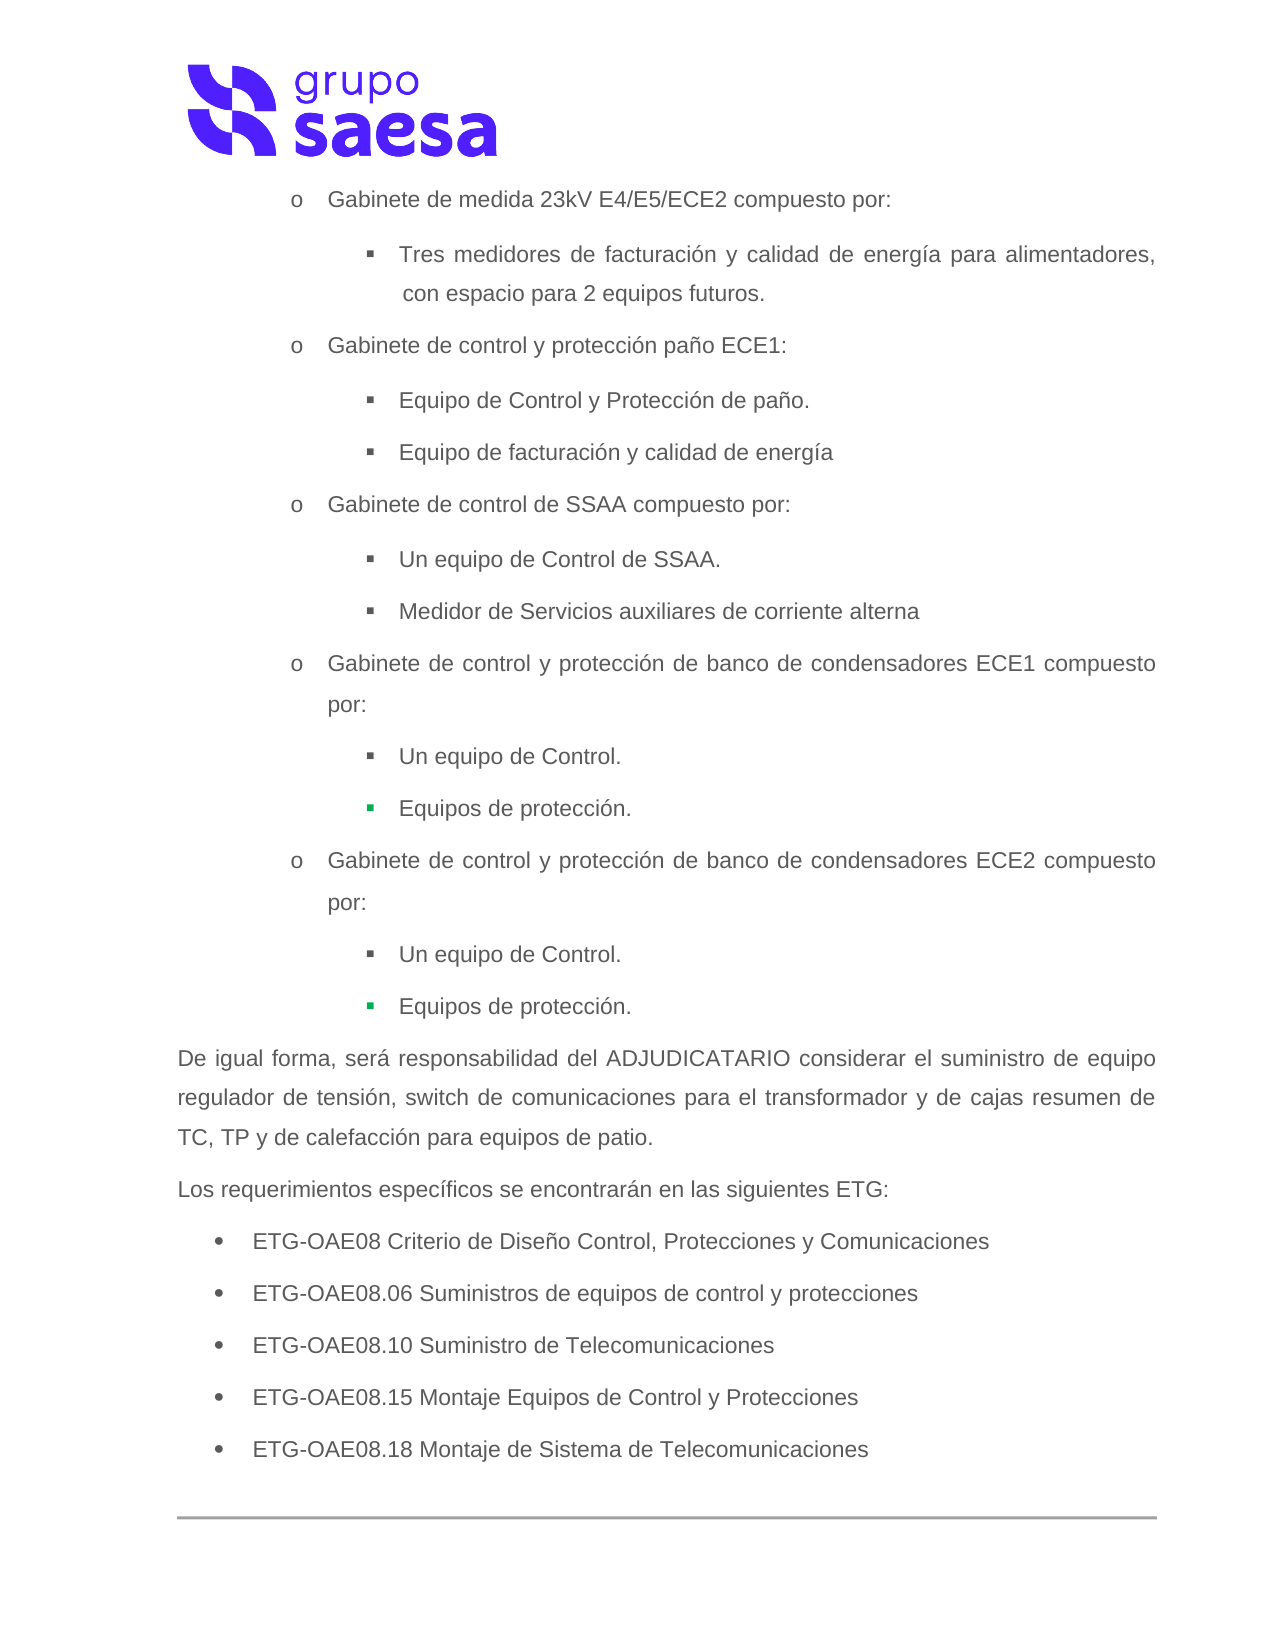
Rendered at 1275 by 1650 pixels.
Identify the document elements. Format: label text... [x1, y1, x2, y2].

text De igual forma, será responsabilidad del ADJUDICATARIO considerar el suministro de equipo regulador de tensión, switch de comunicaciones para el transformador y de cajas resumen de TC, TP y de calefacción para equipos de patio. [177, 1045, 1157, 1150]
list ETG-OAE08.06 Suministros de equipos de control y protecciones [215, 1279, 1157, 1306]
list Medidor de Servicios auxiliares de corriente alterna [365, 598, 1157, 624]
list Tres medidores de facturación y calidad de energía para alimentadores, con espacio para 2 equipos futuros. [365, 241, 1157, 306]
list Equipos de protección. [365, 795, 1157, 822]
list Un equipo de Control de SSAA. [365, 546, 1157, 572]
list Gabinete de control y protección paño ECE1: [290, 332, 1157, 360]
list Gabinete de control y protección de banco de condensadores ECE1 compuesto por: [290, 650, 1157, 718]
list ETG-OAE08.10 Suministro de Telecomunicaciones [215, 1332, 1157, 1358]
list Equipo de Control y Protección de paño. [365, 387, 1157, 413]
list Equipos de protección. [365, 993, 1157, 1019]
text Los requerimientos específicos se encontrarán en las siguientes ETG: [177, 1176, 1157, 1202]
list ETG-OAE08 Criterio de Diseño Control, Protecciones y Comunicaciones [215, 1228, 1157, 1254]
list Gabinete de control y protección de banco de condensadores ECE2 compuesto por: [290, 847, 1157, 915]
list Un equipo de Control. [365, 743, 1157, 770]
list ETG-OAE08.15 Montaje Equipos de Control y Protecciones [215, 1383, 1157, 1410]
list Gabinete de control de SSAA compuesto por: [290, 491, 1157, 519]
list Equipo de facturación y calidad de energía [365, 439, 1157, 465]
list Gabinete de medida 23kV E4/E5/ECE2 compuesto por: [290, 186, 1157, 214]
picture [177, 56, 506, 160]
list Un equipo de Control. [365, 941, 1157, 967]
list ETG-OAE08.18 Montaje de Sistema de Telecomunicaciones [215, 1436, 1157, 1462]
